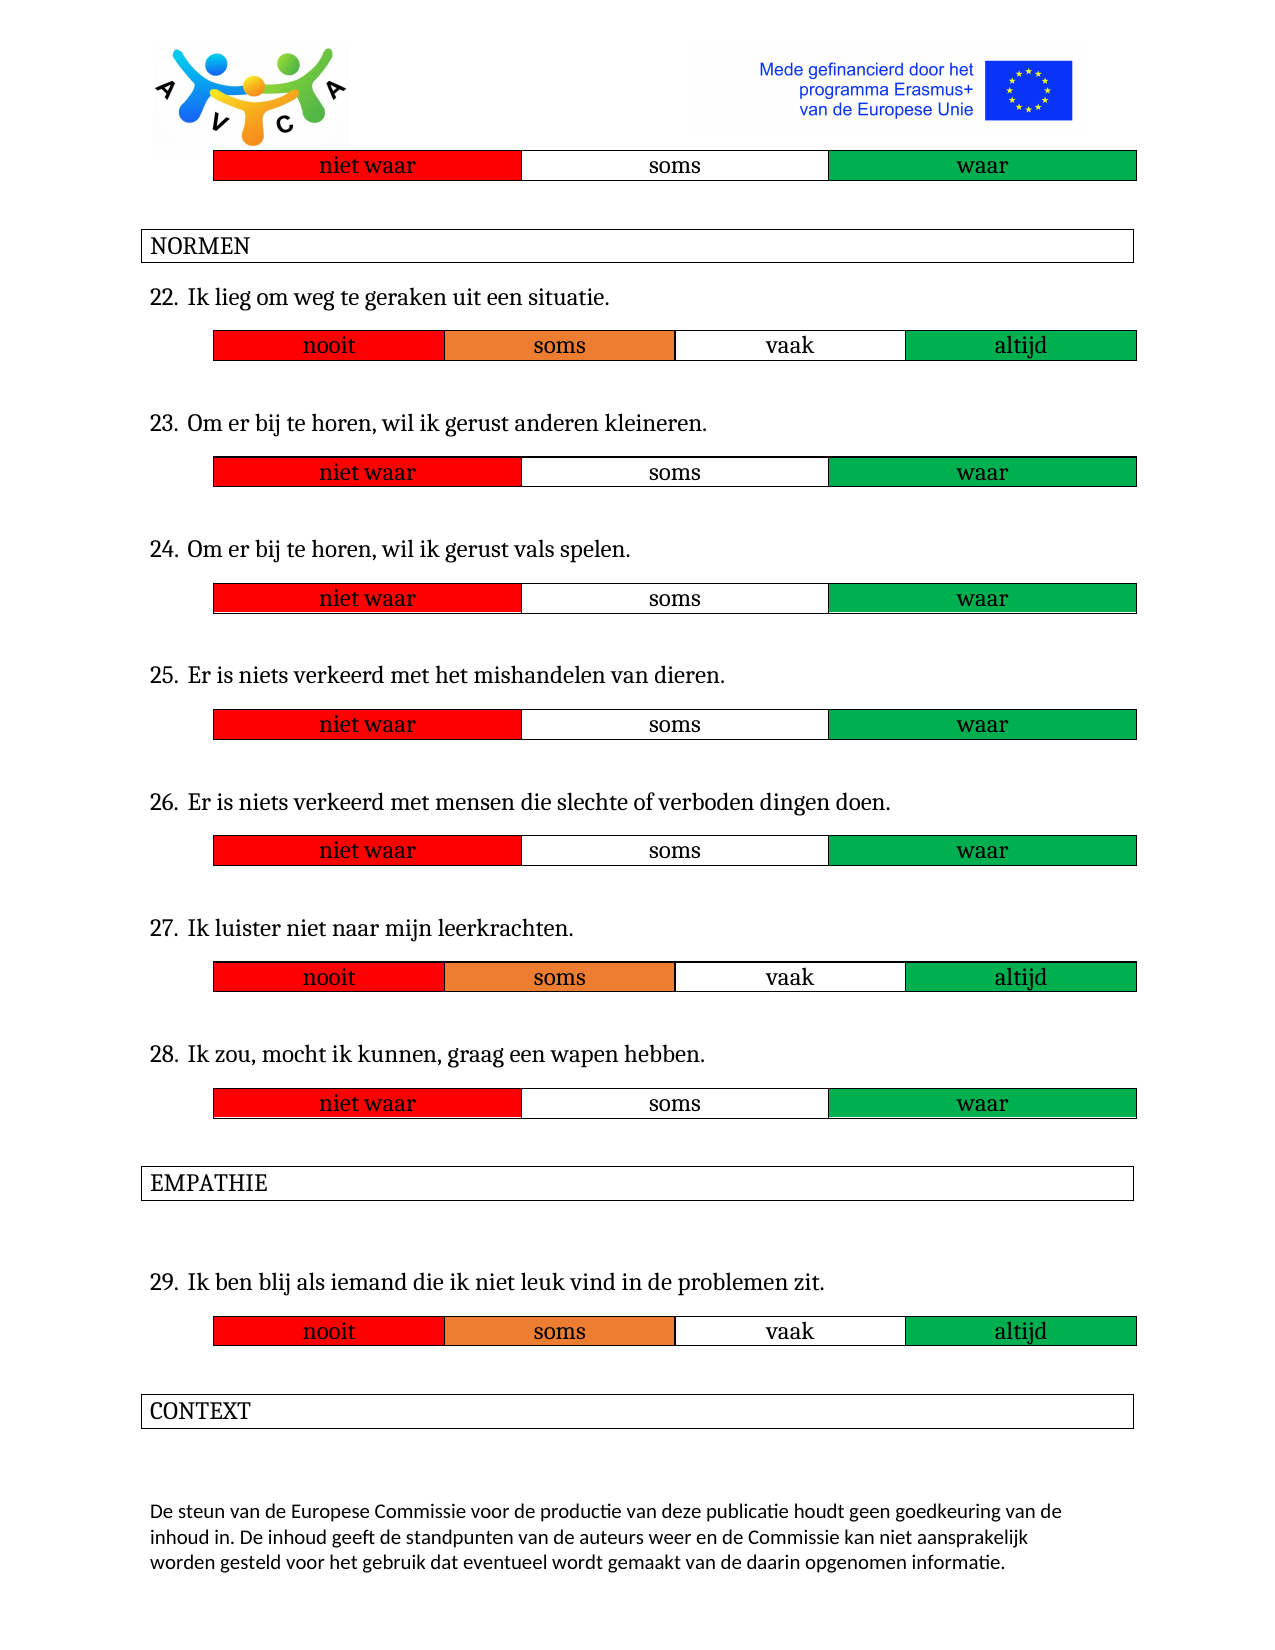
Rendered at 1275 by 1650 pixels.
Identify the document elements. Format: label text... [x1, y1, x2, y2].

picture [687, 46, 1086, 132]
text EMPATHIE [142, 1167, 1133, 1200]
text CONTEXT [142, 1395, 1133, 1428]
table_header vaak [676, 1317, 905, 1345]
list Er is niets verkeerd met mensen die slechte of verboden dingen doen. [150, 787, 1125, 816]
list Om er bij te horen, wil ik gerust vals spelen. [150, 535, 1125, 564]
table_header niet waar [214, 458, 521, 486]
table_header soms [522, 584, 828, 612]
list Er is niets verkeerd met het mishandelen van dieren. [150, 661, 1125, 690]
table_header vaak [676, 963, 905, 991]
table_header waar [829, 1089, 1136, 1117]
table_header waar [829, 584, 1136, 612]
table_header soms [522, 710, 828, 739]
list Ik ben blij als iemand die ik niet leuk vind in de problemen zit. [150, 1268, 1125, 1297]
table_header altijd [906, 963, 1136, 991]
table_header nooit [214, 963, 444, 991]
table_header altijd [906, 331, 1136, 360]
table_header niet waar [214, 584, 521, 612]
table_header soms [522, 458, 828, 486]
table_header soms [445, 331, 674, 360]
list Ik zou, mocht ik kunnen, graag een wapen hebben. [150, 1040, 1125, 1069]
table_header waar [829, 710, 1136, 739]
table_header niet waar [214, 836, 521, 865]
text NORMEN [142, 230, 1133, 262]
table_header altijd [906, 1317, 1136, 1345]
table_header nooit [214, 331, 444, 360]
table_header soms [445, 1317, 674, 1345]
table_header waar [829, 151, 1136, 180]
list Om er bij te horen, wil ik gerust anderen kleineren. [150, 409, 1125, 437]
table_header niet waar [214, 151, 521, 180]
picture [153, 46, 350, 154]
table_header niet waar [214, 710, 521, 739]
table_header waar [829, 836, 1136, 865]
table_header niet waar [214, 1089, 521, 1117]
table_header soms [522, 1089, 828, 1117]
table_header soms [522, 151, 828, 180]
list Ik lieg om weg te geraken uit een situatie. [150, 282, 1125, 311]
list Ik luister niet naar mijn leerkrachten. [150, 914, 1125, 942]
table_header vaak [676, 331, 905, 360]
table_header soms [522, 836, 828, 865]
table_header soms [445, 963, 674, 991]
table_header waar [829, 458, 1136, 486]
table_header nooit [214, 1317, 444, 1345]
